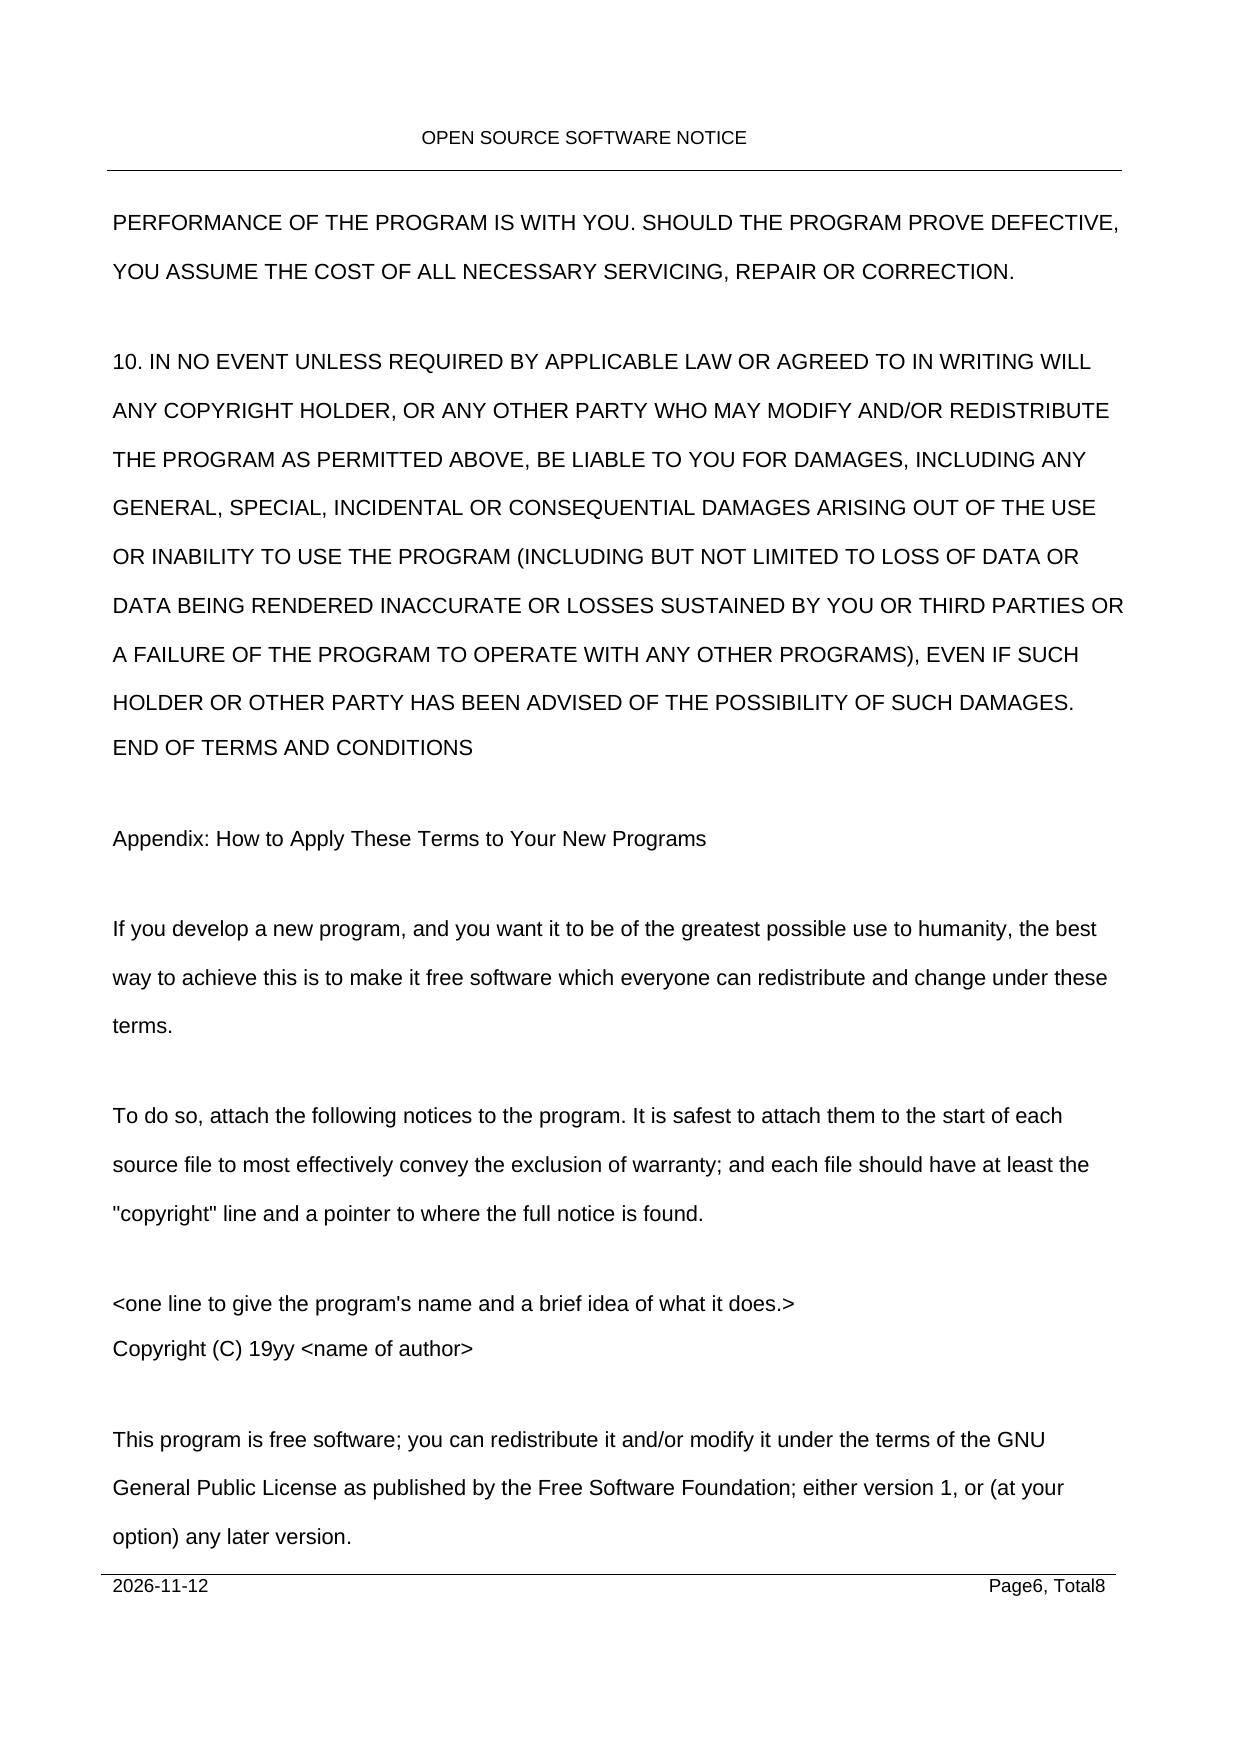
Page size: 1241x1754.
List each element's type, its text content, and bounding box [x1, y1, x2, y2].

text Appendix: How to Apply These Terms to Your New Programs [112, 822, 1128, 854]
text Copyright (C) 19yy <name of author> [112, 1333, 1128, 1365]
text <one line to give the program's name and a brief idea of what it does.> [112, 1287, 1128, 1320]
text END OF TERMS AND CONDITIONS [112, 732, 1128, 764]
text 10. IN NO EVENT UNLESS REQUIRED BY APPLICABLE LAW OR AGREED TO IN WRITING WILL ANY COPYRIGHT HOLDER, OR ANY OTHER PARTY WHO MAY MODIFY AND/OR REDISTRIBUTE THE PROGRAM AS PERMITTED ABOVE, BE LIABLE TO YOU FOR DAMAGES, INCLUDING ANY GENERAL, SPECIAL, INCIDENTAL OR CONSEQUENTIAL DAMAGES ARISING OUT OF THE USE OR INABILITY TO USE THE PROGRAM (INCLUDING BUT NOT LIMITED TO LOSS OF DATA OR DATA BEING RENDERED INACCURATE OR LOSSES SUSTAINED BY YOU OR THIRD PARTIES OR A FAILURE OF THE PROGRAM TO OPERATE WITH ANY OTHER PROGRAMS), EVEN IF SUCH HOLDER OR OTHER PARTY HAS BEEN ADVISED OF THE POSSIBILITY OF SUCH DAMAGES. [112, 345, 1128, 719]
text To do so, attach the following notices to the program. It is safest to attach them to the start of each source file to most effectively convey the exclusion of warranty; and each file should have at least the "copyright" line and a pointer to where the full notice is found. [112, 1100, 1128, 1230]
text If you develop a new program, and you want it to be of the greatest possible use to humanity, the best way to achieve this is to make it free software which everyone can redistribute and change under these terms. [112, 912, 1128, 1042]
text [112, 206, 1128, 288]
text This program is free software; you can redistribute it and/or modify it under the terms of the GNU General Public License as published by the Free Software Foundation; either version 1, or (at your option) any later version. [112, 1423, 1128, 1553]
